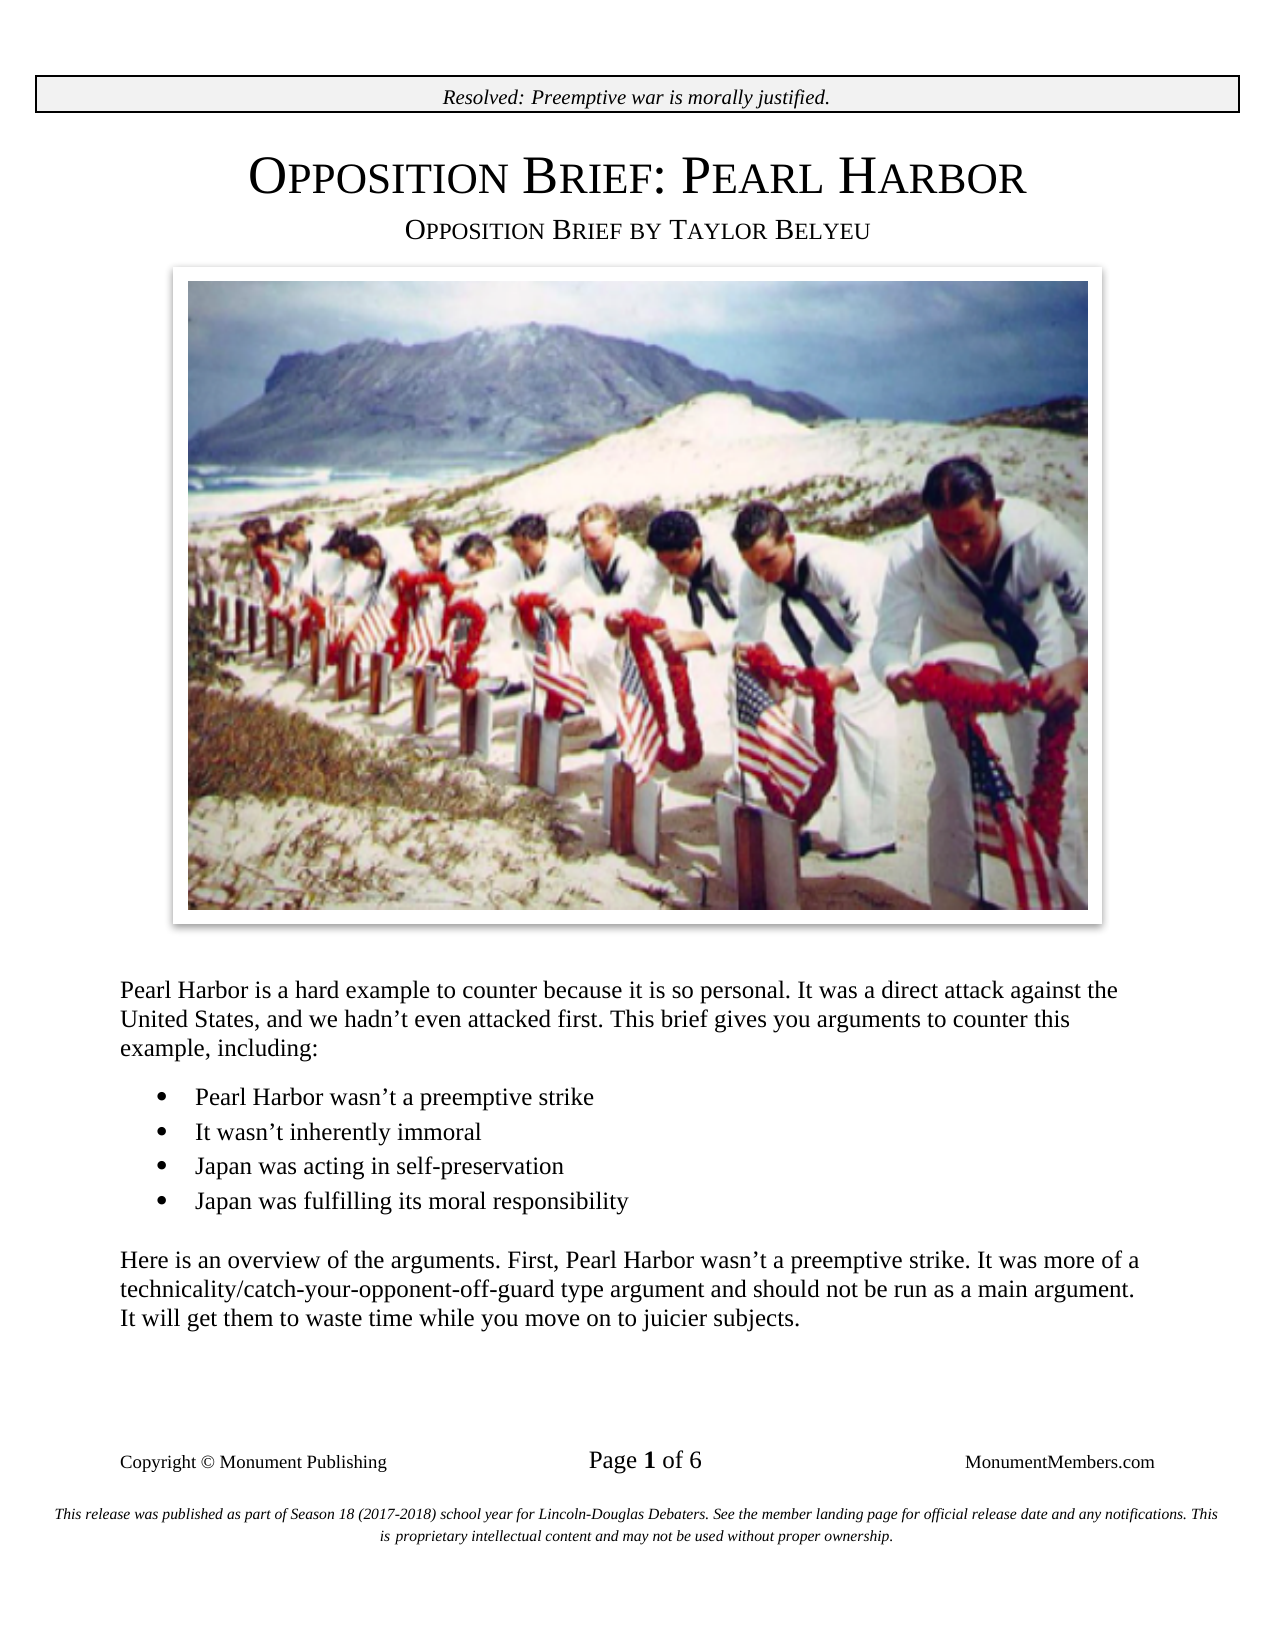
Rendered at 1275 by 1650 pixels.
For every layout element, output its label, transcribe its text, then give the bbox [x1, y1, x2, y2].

picture [188, 281, 1088, 910]
list It wasn’t inherently immoral [157, 1117, 1155, 1146]
text Here is an overview of the arguments. First, Pearl Harbor wasn’t a preemptive strike. It was more of a technicality/catch-your-opponent-off-guard type argument and should not be run as a main argument. It will get them to waste time while you move on to juicier subjects. [120, 1245, 1155, 1332]
text Pearl Harbor is a hard example to counter because it is so personal. It was a direct attack against the United States, and we hadn’t even attacked first. This brief gives you arguments to counter this example, including: [120, 975, 1155, 1062]
list Pearl Harbor wasn’t a preemptive strike [157, 1082, 1155, 1111]
list Japan was acting in self-preservation [157, 1151, 1155, 1180]
list Japan was fulfilling its moral responsibility [157, 1186, 1155, 1215]
